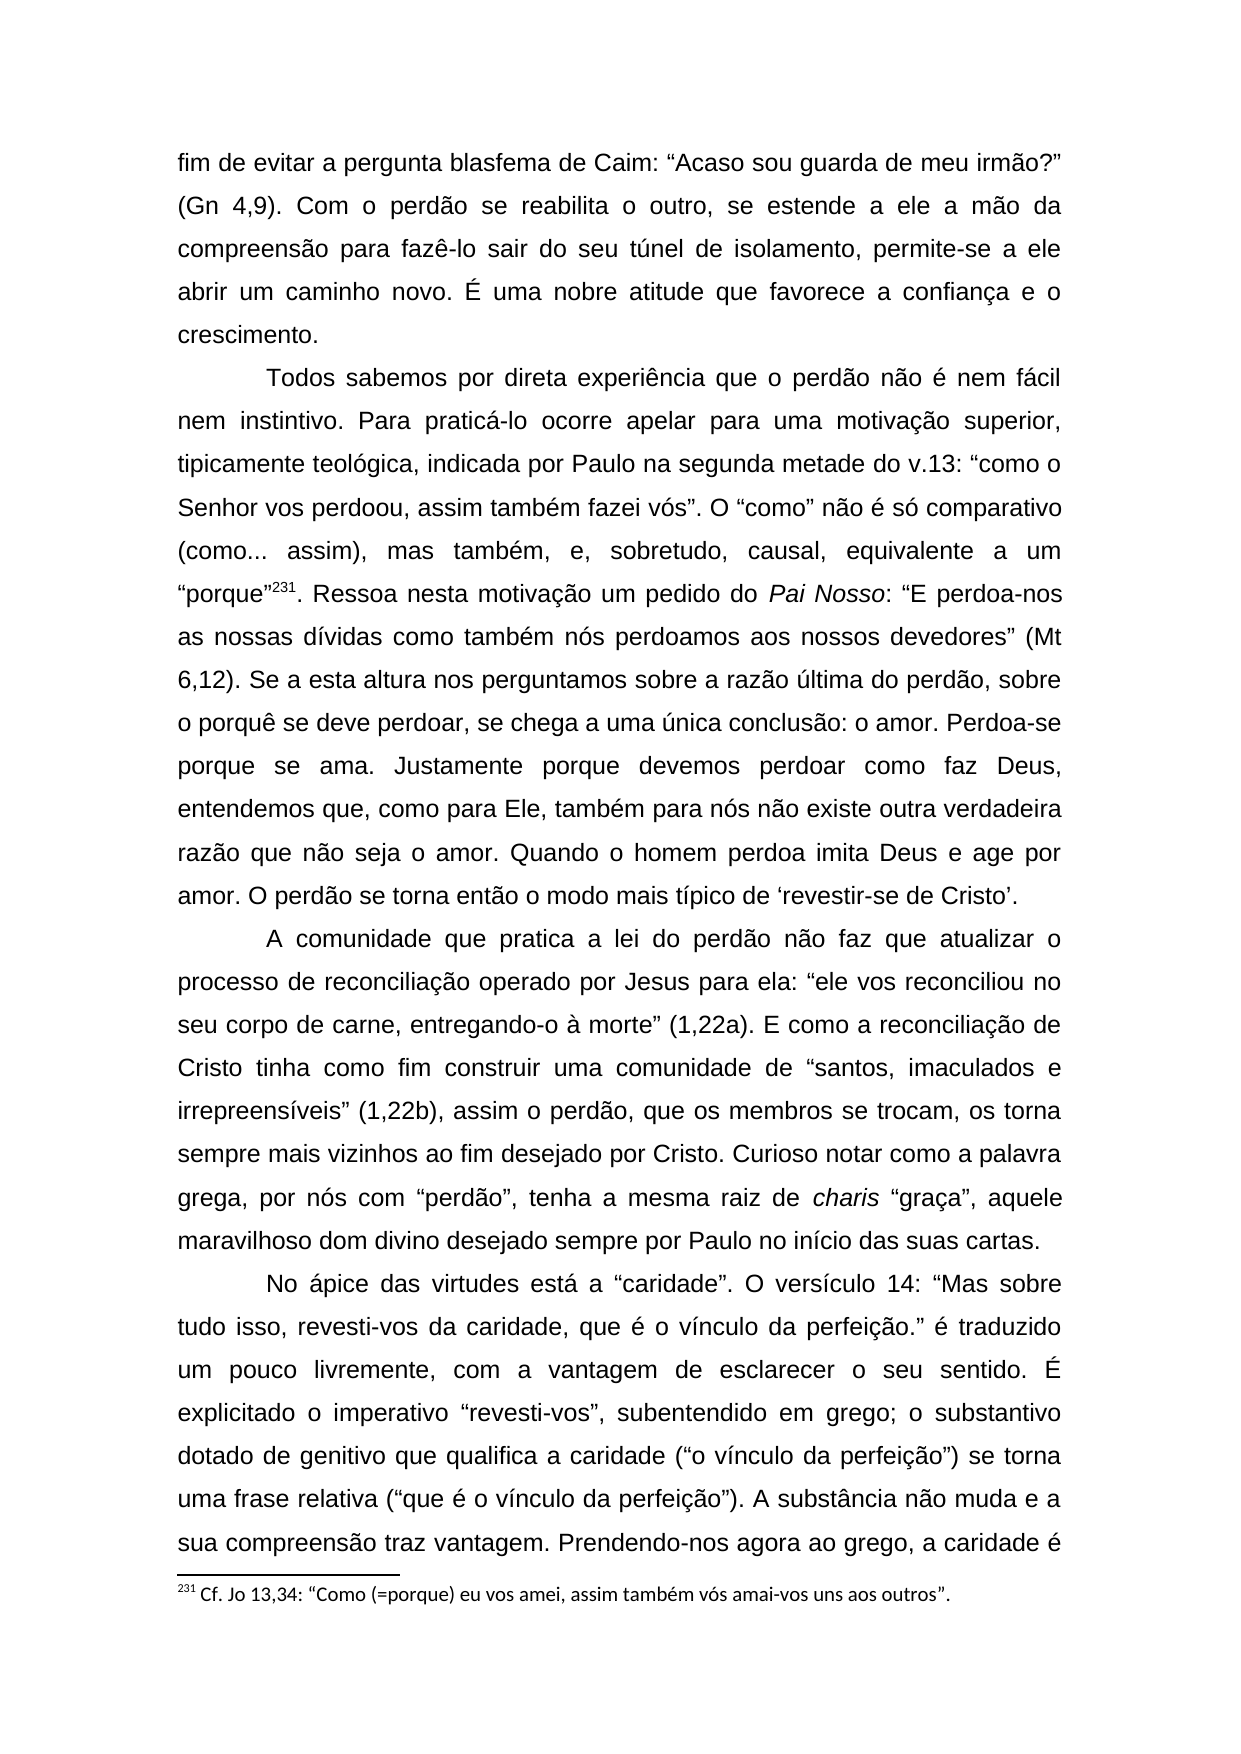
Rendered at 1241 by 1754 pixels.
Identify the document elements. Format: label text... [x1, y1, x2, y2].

text A comunidade que pratica a lei do perdão não faz que atualizar o processo de reconciliação operado por Jesus para ela: “ele vos reconciliou no seu corpo de carne, entregando-o à morte” (1,22a). E como a reconciliação de Cristo tinha como fim construir uma comunidade de “santos, imaculados e irrepreensíveis” (1,22b), assim o perdão, que os membros se trocam, os torna sempre mais vizinhos ao fim desejado por Cristo. Curioso notar como a palavra grega, por nós com “perdão”, tenha a mesma raiz de charis “graça”, aquele maravilhoso dom divino desejado sempre por Paulo no início das suas cartas. [177, 924, 1063, 1254]
text Todos sabemos por direta experiência que o perdão não é nem fácil nem instintivo. Para praticá-lo ocorre apelar para uma motivação superior, tipicamente teológica, indicada por Paulo na segunda metade do v.13: “como o Senhor vos perdoou, assim também fazei vós”. O “como” não é só comparativo (como... assim), mas também, e, sobretudo, causal, equivalente a um “porque”. Ressoa nesta motivação um pedido do Pai Nosso: “E perdoa-nos as nossas dívidas como também nós perdoamos aos nossos devedores” (Mt 6,12). Se a esta altura nos perguntamos sobre a razão última do perdão, sobre o porquê se deve perdoar, se chega a uma única conclusão: o amor. Perdoa-se porque se ama. Justamente porque devemos perdoar como faz Deus, entendemos que, como para Ele, também para nós não existe outra verdadeira razão que não seja o amor. Quando o homem perdoa imita Deus e age por amor. O perdão se torna então o modo mais típico de ‘revestir-se de Cristo’. [177, 363, 1063, 909]
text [177, 1269, 1063, 1556]
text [177, 148, 1063, 349]
